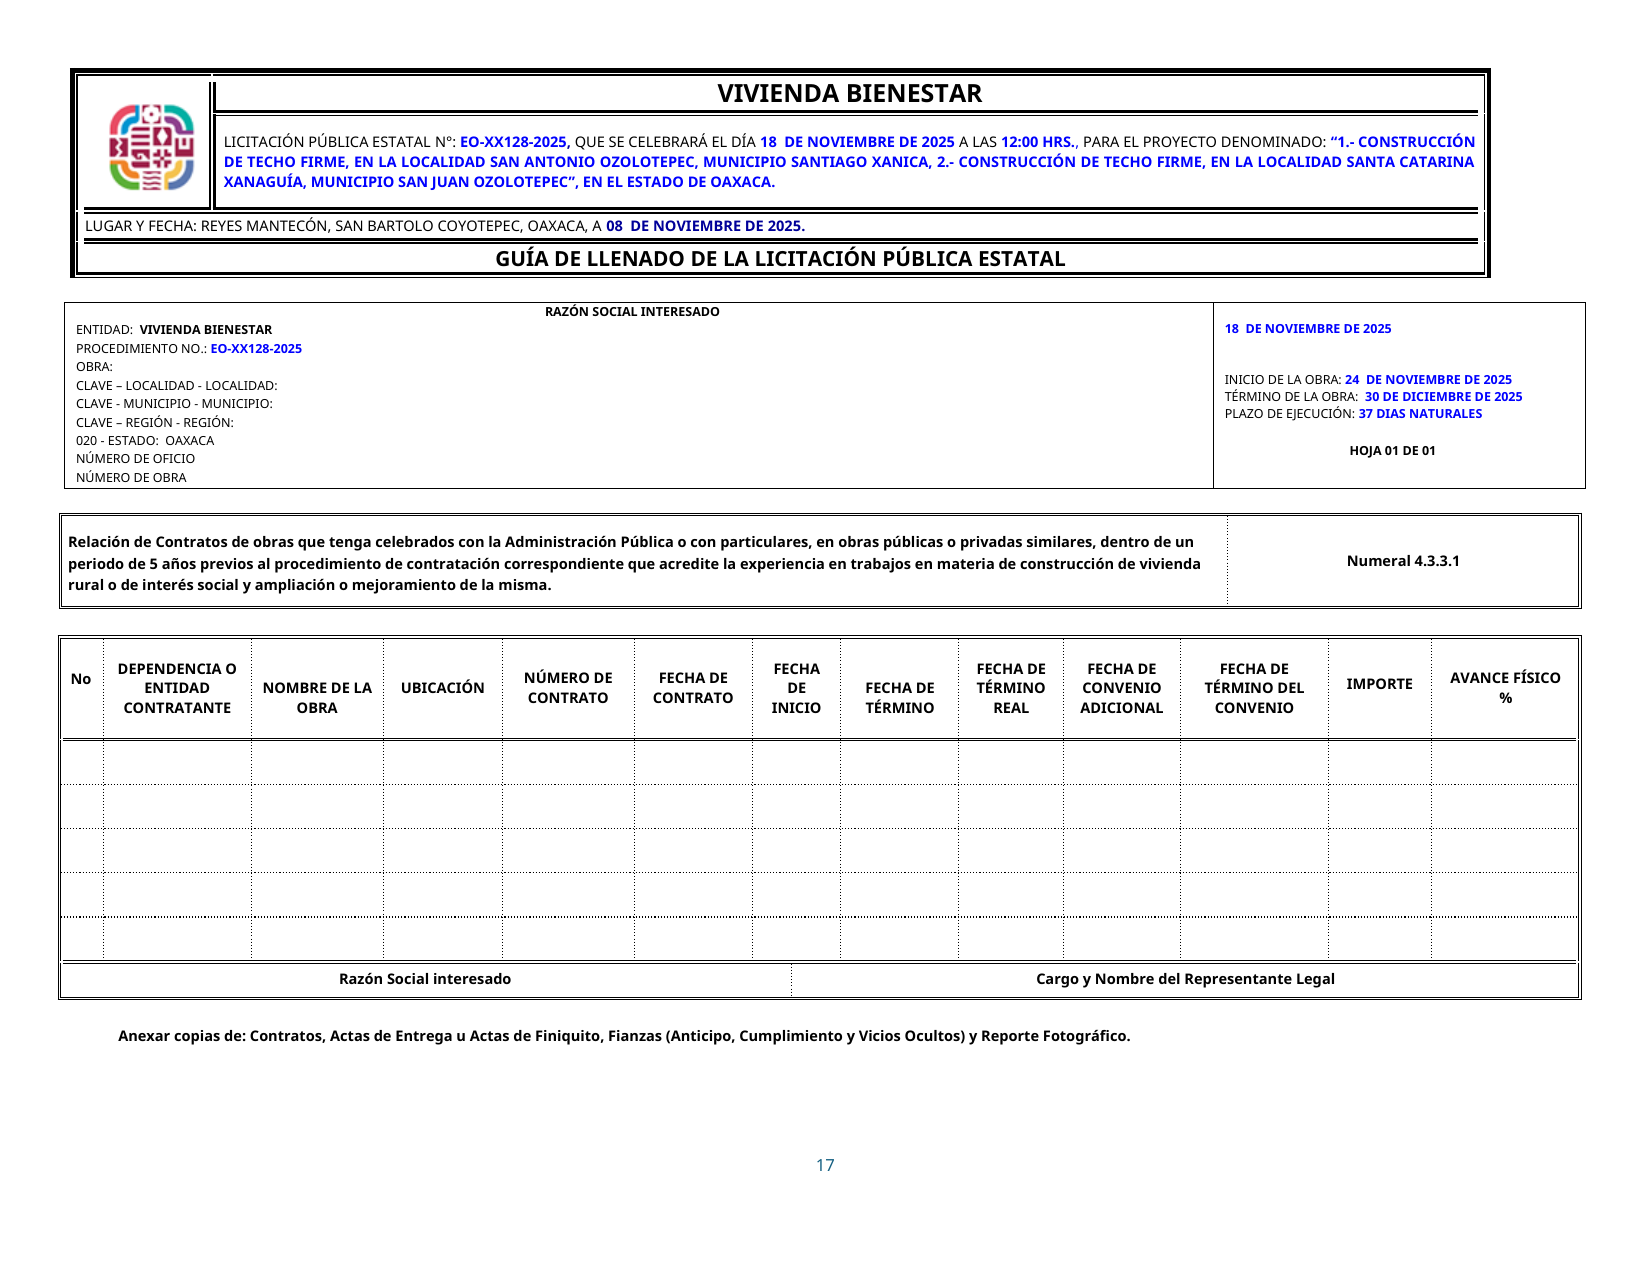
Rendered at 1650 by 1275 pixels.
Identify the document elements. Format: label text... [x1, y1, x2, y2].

table_header Relación de Contratos de obras que tenga celebrados con la Administración Pública o con particulares, en obras públicas o privadas similares, dentro de un periodo de 5 años previos al procedimiento de contratación correspondiente que acredite la experiencia en trabajos en materia de construcción de vivienda rural o de interés social y ampliación o mejoramiento de la misma. [62, 516, 1227, 606]
table_cell [752, 916, 841, 960]
table_cell [634, 916, 752, 960]
table_cell [959, 784, 1063, 828]
table_cell [1063, 872, 1180, 916]
table_header FECHA DE CONTRATO [634, 639, 752, 738]
table_header FECHA DE TÉRMINO [841, 639, 959, 738]
table_cell [634, 872, 752, 916]
table_header NOMBRE DE LA OBRA [251, 639, 383, 738]
table_cell [502, 916, 634, 960]
table_cell [251, 872, 383, 916]
table_cell [1063, 916, 1180, 960]
table_header AVANCE FÍSICO % [1431, 639, 1578, 738]
table_header FECHA DE TÉRMINO REAL [959, 639, 1063, 738]
table_cell [752, 872, 841, 916]
table_cell [841, 741, 959, 784]
table_cell [1431, 916, 1578, 960]
table_cell [841, 872, 959, 916]
table_header RAZÓN SOCIAL INTERESADO Entidad: Vivienda Bienestar Procedimiento No.: EO-XX128-2025 Obra: clave – Localidad - Localidad: clave - Municipio - Municipio: clave – Región - Región: 020 - Estado: Oaxaca Número de Oficio Número de Obra [65, 303, 1213, 488]
table_cell [383, 916, 502, 960]
table_cell [251, 828, 383, 872]
table_cell [634, 741, 752, 784]
table_cell [959, 872, 1063, 916]
table_cell [841, 784, 959, 828]
table_cell [959, 741, 1063, 784]
table_cell [1431, 828, 1578, 872]
table_cell [1431, 872, 1578, 916]
table_cell [752, 784, 841, 828]
table_cell [1328, 741, 1431, 784]
table_cell [1180, 916, 1328, 960]
table_header No [61, 639, 103, 738]
picture [98, 97, 205, 196]
table_cell [1180, 872, 1328, 916]
table_cell [1180, 828, 1328, 872]
table_cell [103, 916, 251, 960]
table_cell [1180, 784, 1328, 828]
text Anexar copias de: Contratos, Actas de Entrega u Actas de Finiquito, Fianzas (Anticipo, Cumplimiento y Vicios Ocultos) y Reporte Fotográfico. [118, 1026, 1532, 1046]
table_cell [752, 741, 841, 784]
table_cell [251, 784, 383, 828]
table_cell [61, 828, 103, 872]
table_cell [1431, 784, 1578, 828]
table_cell [251, 916, 383, 960]
table_cell [752, 828, 841, 872]
table_header FECHA DE INICIO [752, 639, 841, 738]
table_cell [1063, 828, 1180, 872]
table_cell [1328, 784, 1431, 828]
table_header FECHA DE CONVENIO ADICIONAL [1063, 639, 1180, 738]
table_cell [103, 872, 251, 916]
table_cell [383, 828, 502, 872]
table_cell [841, 828, 959, 872]
table_cell [59, 738, 103, 784]
table_cell Razón Social interesado [59, 960, 791, 997]
table_header FECHA DE TÉRMINO DEL CONVENIO [1180, 639, 1328, 738]
table_cell [502, 741, 634, 784]
table_cell [1328, 828, 1431, 872]
table_cell [502, 828, 634, 872]
table_cell [383, 741, 502, 784]
table_cell [1328, 916, 1431, 960]
table_cell [959, 828, 1063, 872]
table_header DEPENDENCIA O ENTIDAD CONTRATANTE [103, 639, 251, 738]
table_header UBICACIÓN [383, 639, 502, 738]
table_cell [61, 784, 103, 828]
table_header Numeral 4.3.3.1 [1227, 516, 1578, 606]
table_cell [634, 784, 752, 828]
table_cell [103, 741, 251, 784]
table_cell [959, 916, 1063, 960]
table_cell [103, 784, 251, 828]
table_cell Cargo y Nombre del Representante Legal [791, 960, 1580, 997]
table_cell [502, 872, 634, 916]
table_cell [634, 828, 752, 872]
table_cell [841, 916, 959, 960]
table_cell [502, 784, 634, 828]
table_cell [383, 872, 502, 916]
table_header IMPORTE [1328, 639, 1431, 738]
table_header NÚMERO DE CONTRATO [502, 639, 634, 738]
table_cell [103, 828, 251, 872]
table_cell [61, 872, 103, 916]
table_cell [1063, 784, 1180, 828]
table_cell [1063, 741, 1180, 784]
table_cell [1328, 872, 1431, 916]
table_cell [251, 741, 383, 784]
table_cell [383, 784, 502, 828]
table_cell [1180, 741, 1328, 784]
table_cell [1431, 738, 1580, 784]
table_cell [61, 916, 103, 960]
table_header 18 DE NOVIEMBRE DE 2025 INICIO DE LA OBRA: 24 DE NOVIEMBRE DE 2025 TÉRMINO DE LA OBRA: 30 DE DICIEMBRE DE 2025 PLAZO DE EJECUCIÓN: 37 DIAS NATURALES HOJA 01 DE 01 [1214, 303, 1585, 488]
